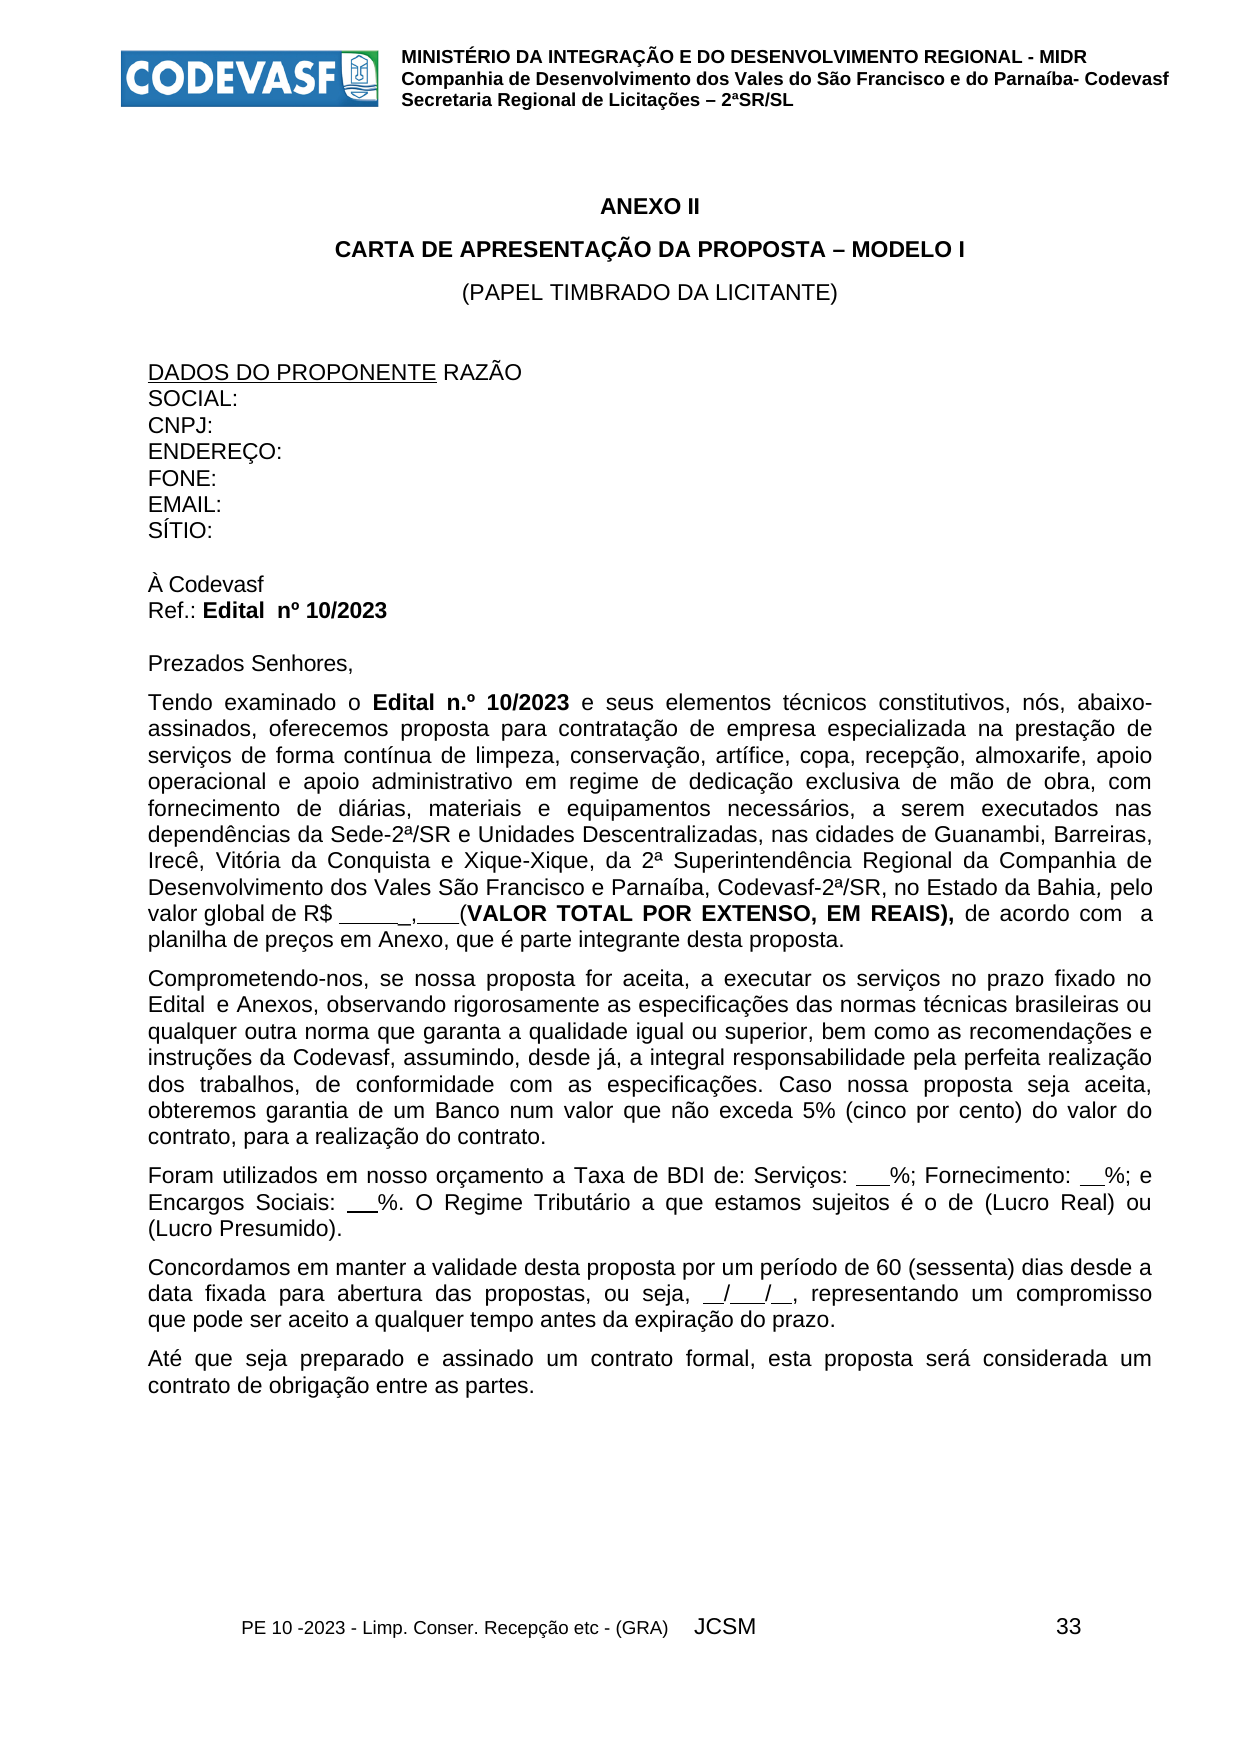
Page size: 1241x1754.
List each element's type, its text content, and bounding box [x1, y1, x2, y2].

text ANEXO II [128, 193, 1172, 219]
text Comprometendo-nos, se nossa proposta for aceita, a executar os serviços no prazo fixado no Edital e Anexos, observando rigorosamente as especificações das normas técnicas brasileiras ou qualquer outra norma que garanta a qualidade igual ou superior, bem como as recomendações e instruções da Codevasf, assumindo, desde já, a integral responsabilidade pela perfeita realização dos trabalhos, de conformidade com as especificações. Caso nossa proposta seja aceita, obteremos garantia de um Banco num valor que não exceda 5% (cinco por cento) do valor do contrato, para a realização do contrato. [148, 965, 1153, 1149]
text Foram utilizados em nosso orçamento a Taxa de BDI de: Serviços: %; Fornecimento: %; e Encargos Sociais: %. O Regime Tributário a que estamos sujeitos é o de (Lucro Real) ou (Lucro Presumido). [148, 1162, 1153, 1241]
text À Codevasf [148, 571, 281, 597]
text Tendo examinado o Edital n.º 10/2023 e seus elementos técnicos constitutivos, nós, abaixo- assinados, oferecemos proposta para contratação de empresa especializada na prestação de serviços de forma contínua de limpeza, conservação, artífice, copa, recepção, almoxarife, apoio operacional e apoio administrativo em regime de dedicação exclusiva de mão de obra, com fornecimento de diárias, materiais e equipamentos necessários, a serem executados nas dependências da Sede-2ª/SR e Unidades Descentralizadas, nas cidades de Guanambi, Barreiras, Irecê, Vitória da Conquista e Xique-Xique, da 2ª Superintendência Regional da Companhia de Desenvolvimento dos Vales São Francisco e Parnaíba, Codevasf-2ª/SR, no Estado da Bahia, pelo valor global de R$ _, (VALOR TOTAL POR EXTENSO, EM REAIS), de acordo com a planilha de preços em Anexo, que é parte integrante desta proposta. [148, 689, 1153, 953]
text CARTA DE APRESENTAÇÃO DA PROPOSTA – MODELO I [128, 236, 1172, 263]
text DADOS DO PROPONENTE RAZÃO SOCIAL: [148, 359, 527, 412]
text Concordamos em manter a validade desta proposta por um período de 60 (sessenta) dias desde a data fixada para abertura das propostas, ou seja, / / , representando um compromisso que pode ser aceito a qualquer tempo antes da expiração do prazo. [148, 1254, 1153, 1333]
text EMAIL: [148, 491, 1176, 517]
text CNPJ: [148, 412, 1176, 438]
text SÍTIO: [148, 517, 1176, 544]
picture [120, 50, 379, 107]
text FONE: [148, 464, 1176, 491]
text Prezados Senhores, [148, 650, 1176, 677]
text ENDEREÇO: [148, 438, 1176, 464]
text Até que seja preparado e assinado um contrato formal, esta proposta será considerada um contrato de obrigação entre as partes. [148, 1345, 1153, 1398]
text (PAPEL TIMBRADO DA LICITANTE) [128, 279, 1172, 305]
text Ref.: Edital nº 10/2023 [148, 597, 1176, 624]
